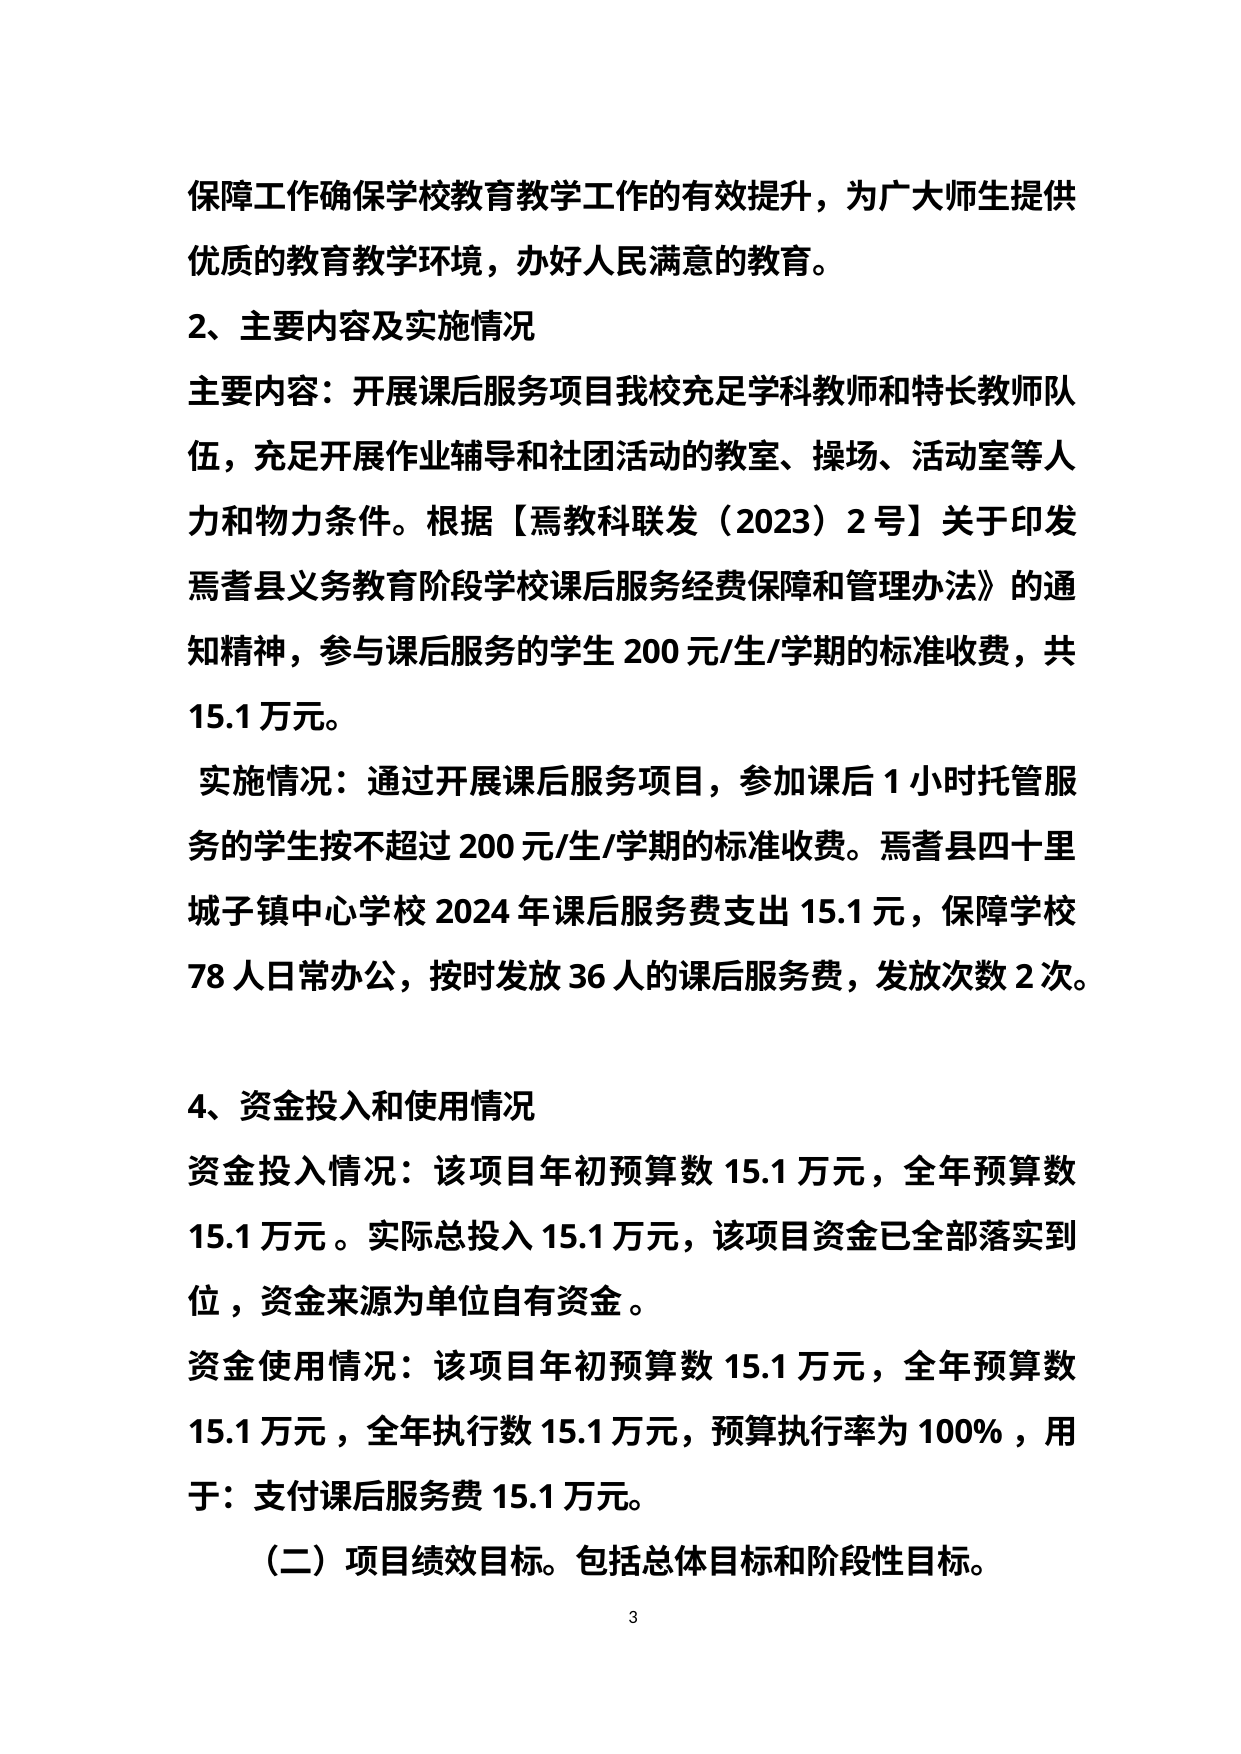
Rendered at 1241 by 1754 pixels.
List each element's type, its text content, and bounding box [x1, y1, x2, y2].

text （二）项目绩效目标。包括总体目标和阶段性目标。 [187, 1527, 1078, 1592]
text （一）项目概况。 1、项目背景 根据《关于进一步减轻义务教育阶段学生作业负担和校外培训负担的意见》，为进一步增强教育服务能力，开展课后服务活动。课后服务经费的95%主要用于参与课后服务的教职工的补助，课后服务经费的5%的费用，作为课后服务而产生的公用经费支出。 根据【焉教科联发（2023）2号】关于印发焉耆县义务教育阶段学校课后服务经费保障和管理办法》的通知第二章经费来源与标准，参加课后托管服务费，根据学校需要及时做好后勤保障工作确保学校教育教学工作的有效提升，为广大师生提供优质的教育教学环境，办好人民满意的教育。 2、主要内容及实施情况 主要内容：开展课后服务项目我校充足学科教师和特长教师队伍，充足开展作业辅导和社团活动的教室、操场、活动室等人力和物力条件。根据【焉教科联发（2023）2号】关于印发焉耆县义务教育阶段学校课后服务经费保障和管理办法》的通知精神，参与课后服务的学生200元/生/学期的标准收费，共15.1万元。 实施情况：通过开展课后服务项目，参加课后1小时托管服务的学生按不超过200元/生/学期的标准收费。焉耆县四十里城子镇中心学校2024年课后服务费支出15.1元，保障学校78人日常办公，按时发放36人的课后服务费，发放次数2次。 4、资金投入和使用情况 资金投入情况：该项目年初预算数15.1万元，全年预算数15.1万元 。实际总投入15.1万元，该项目资金已全部落实到位 ，资金来源为单位自有资金 。 资金使用情况：该项目年初预算数15.1万元，全年预算数15.1万元 ，全年执行数15.1万元，预算执行率为100% ，用于：支付课后服务费15.1万元。 [187, 1007, 1078, 1527]
